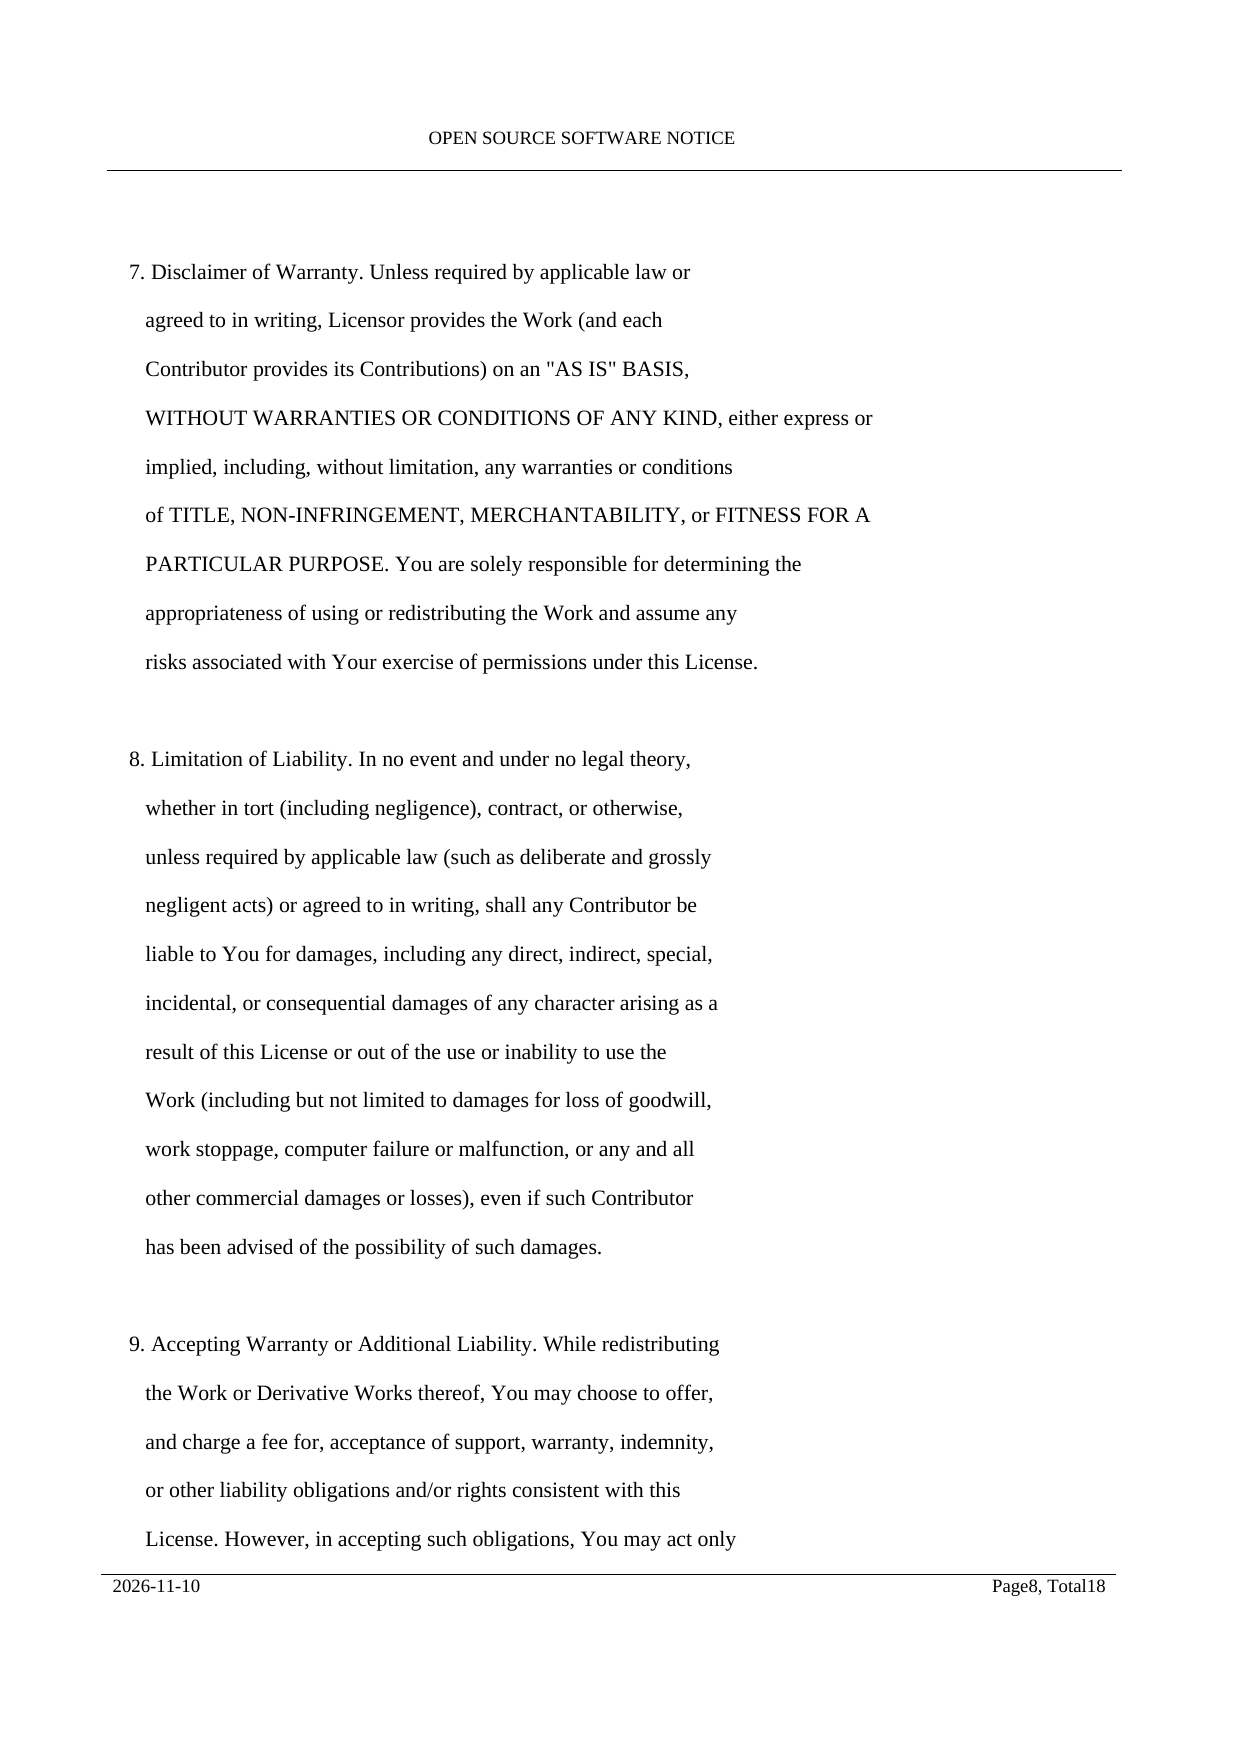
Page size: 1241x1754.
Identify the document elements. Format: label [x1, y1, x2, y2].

text [112, 206, 1128, 1555]
